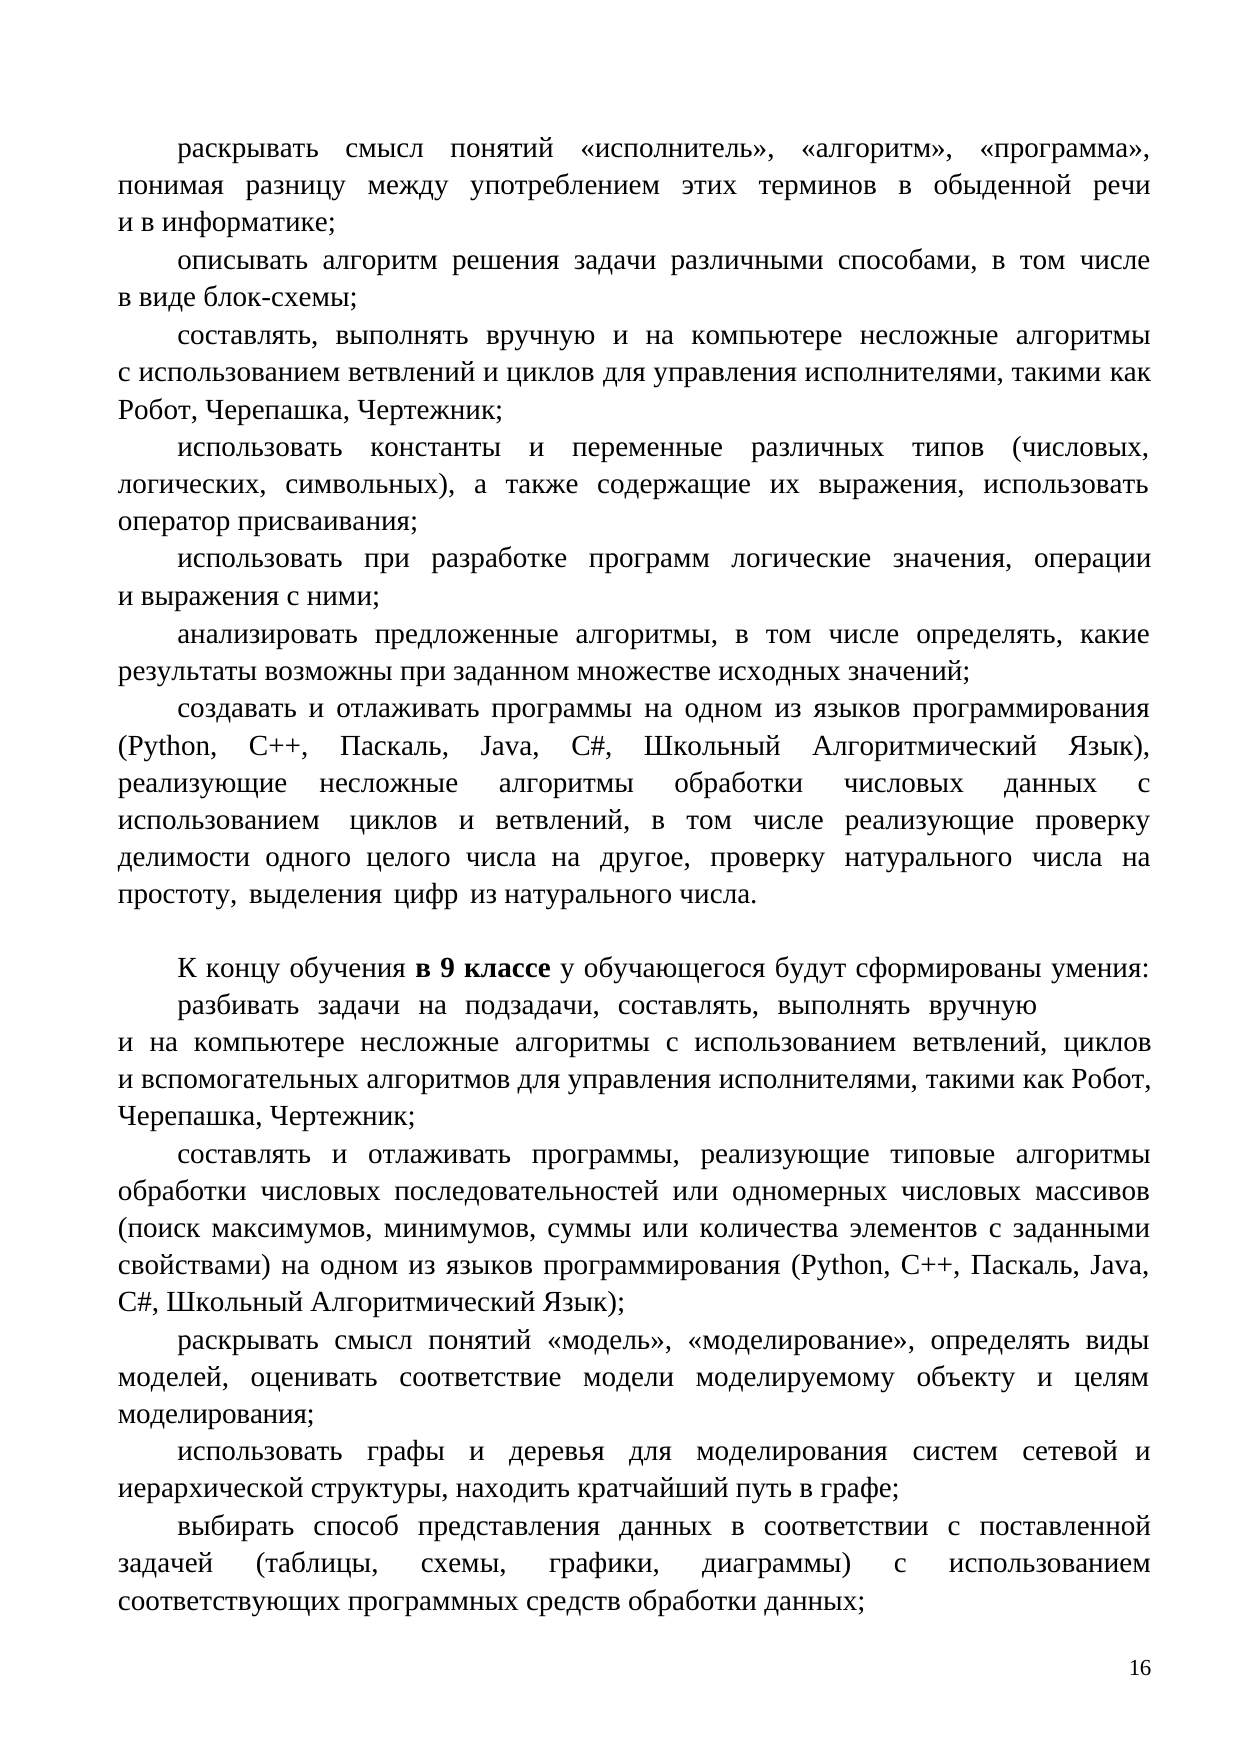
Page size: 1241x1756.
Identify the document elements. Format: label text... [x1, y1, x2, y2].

text составлять, выполнять вручную и на компьютере несложные алгоритмы с использованием ветвлений и циклов для управления исполнителями, такими как Робот, Черепашка, Чертежник; [118, 317, 1151, 425]
text и на компьютере несложные алгоритмы с использованием ветвлений, циклов и вспомогательных алгоритмов для управления исполнителями, такими как Робот, Черепашка, Чертежник; [118, 1024, 1152, 1132]
text К концу обучения в 9 классе у обучающегося будут сформированы умения: разбивать задачи на подзадачи, составлять, выполнять вручную [177, 950, 1150, 1021]
text раскрывать смысл понятий «исполнитель», «алгоритм», «программа», понимая разницу между употреблением этих терминов в обыденной речи и в информатике; [118, 130, 1151, 238]
text описывать алгоритм решения задачи различными способами, в том числе в виде блок-схемы; [118, 242, 1150, 313]
text анализировать предложенные алгоритмы, в том числе определять, какие результаты возможны при заданном множестве исходных значений; [118, 616, 1151, 687]
text использовать графы и деревья для моделирования систем сетевой и иерархической структуры, находить кратчайший путь в графе; [118, 1433, 1151, 1504]
text создавать и отлаживать программы на одном из языков программирования (Python, C++, Паскаль, Java, C#, Школьный Алгоритмический Язык), реализующие несложные алгоритмы обработки числовых данных с использованием циклов и ветвлений, в том числе реализующие проверку делимости одного целого числа на другое, проверку натурального числа на простоту, выделения цифр из натурального числа. [118, 691, 1151, 910]
text использовать константы и переменные различных типов (числовых, логических, символьных), а также содержащие их выражения, использовать оператор присваивания; [118, 429, 1150, 537]
text раскрывать смысл понятий «модель», «моделирование», определять виды моделей, оценивать соответствие модели моделируемому объекту и целям моделирования; [118, 1322, 1150, 1430]
text выбирать способ представления данных в соответствии с поставленной задачей (таблицы, схемы, графики, диаграммы) с использованием соответствующих программных средств обработки данных; [118, 1508, 1152, 1616]
text составлять и отлаживать программы, реализующие типовые алгоритмы обработки числовых последовательностей или одномерных числовых массивов (поиск максимумов, минимумов, суммы или количества элементов с заданными свойствами) на одном из языков программирования (Python, C++, Паскаль, Java, C#, Школьный Алгоритмический Язык); [118, 1136, 1151, 1318]
text использовать при разработке программ логические значения, операции и выражения с ними; [118, 541, 1152, 612]
